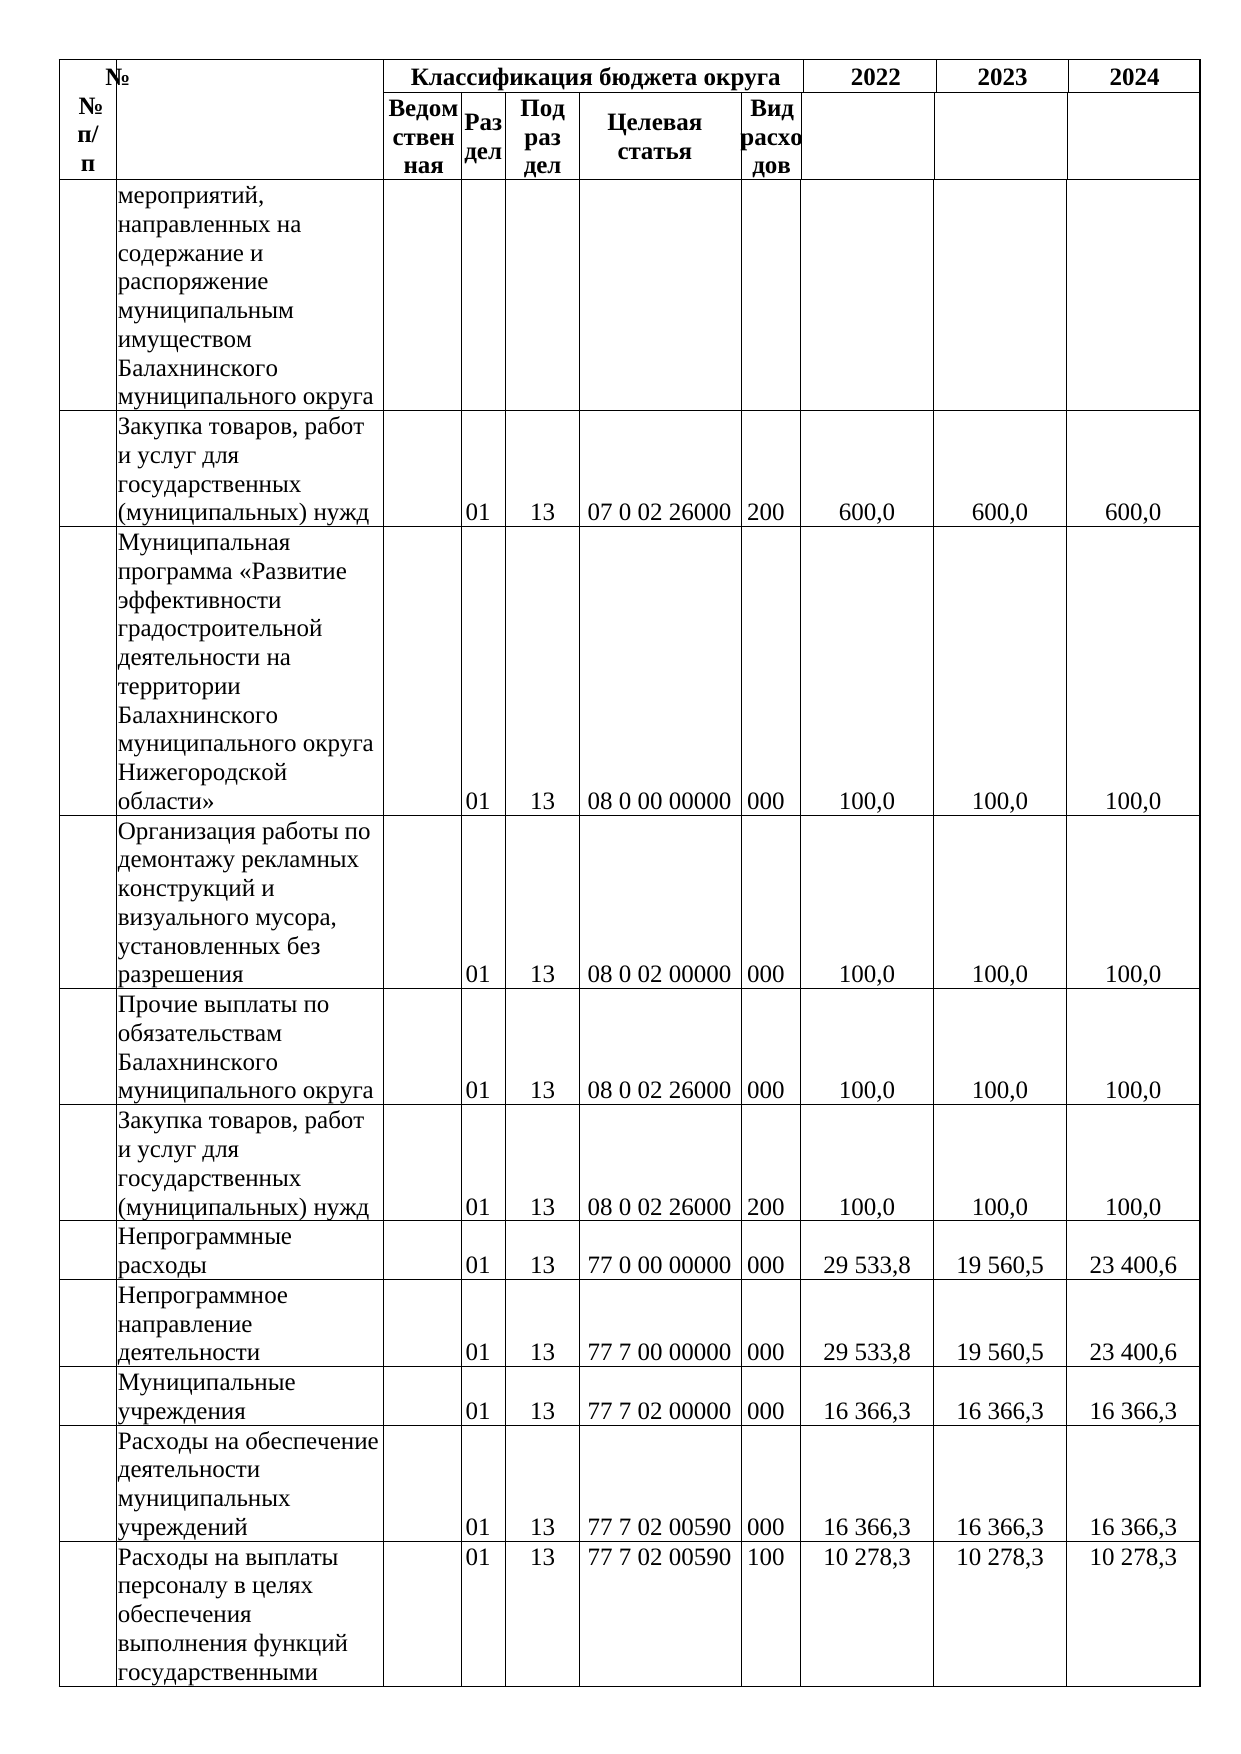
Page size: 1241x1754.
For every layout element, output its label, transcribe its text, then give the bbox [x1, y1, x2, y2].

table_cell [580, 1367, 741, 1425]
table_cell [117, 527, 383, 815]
table_cell [1068, 93, 1199, 179]
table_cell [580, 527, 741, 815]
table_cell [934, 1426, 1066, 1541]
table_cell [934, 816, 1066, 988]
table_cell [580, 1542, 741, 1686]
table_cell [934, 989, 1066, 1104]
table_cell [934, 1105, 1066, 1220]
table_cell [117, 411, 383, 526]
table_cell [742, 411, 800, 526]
table_header Классификация бюджета округа [384, 60, 803, 92]
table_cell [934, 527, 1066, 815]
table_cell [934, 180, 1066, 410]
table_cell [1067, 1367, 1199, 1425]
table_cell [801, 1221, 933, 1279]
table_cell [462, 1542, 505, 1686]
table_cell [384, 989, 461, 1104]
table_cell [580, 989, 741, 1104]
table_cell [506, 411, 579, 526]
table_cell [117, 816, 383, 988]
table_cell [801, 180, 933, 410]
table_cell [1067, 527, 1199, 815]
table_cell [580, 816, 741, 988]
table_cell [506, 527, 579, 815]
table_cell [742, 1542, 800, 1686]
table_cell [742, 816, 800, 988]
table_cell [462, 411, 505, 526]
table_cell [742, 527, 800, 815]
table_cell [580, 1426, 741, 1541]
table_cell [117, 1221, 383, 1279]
table_header № №п/п [60, 60, 116, 179]
table_cell Ведом ствен ная [384, 93, 461, 179]
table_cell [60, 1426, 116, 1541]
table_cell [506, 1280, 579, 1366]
table_header 2024 [1069, 60, 1199, 92]
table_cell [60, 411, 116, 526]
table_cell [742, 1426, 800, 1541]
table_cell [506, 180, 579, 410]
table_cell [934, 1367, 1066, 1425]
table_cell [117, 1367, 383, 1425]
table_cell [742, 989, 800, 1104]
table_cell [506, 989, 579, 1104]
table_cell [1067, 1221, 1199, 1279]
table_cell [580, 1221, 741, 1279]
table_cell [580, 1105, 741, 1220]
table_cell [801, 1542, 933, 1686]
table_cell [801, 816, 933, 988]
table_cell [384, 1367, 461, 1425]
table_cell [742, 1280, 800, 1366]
table_cell Под раз дел [506, 93, 579, 179]
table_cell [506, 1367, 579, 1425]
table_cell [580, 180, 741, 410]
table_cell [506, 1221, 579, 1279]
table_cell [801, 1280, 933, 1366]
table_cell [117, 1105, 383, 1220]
table_cell Раз дел [462, 93, 505, 179]
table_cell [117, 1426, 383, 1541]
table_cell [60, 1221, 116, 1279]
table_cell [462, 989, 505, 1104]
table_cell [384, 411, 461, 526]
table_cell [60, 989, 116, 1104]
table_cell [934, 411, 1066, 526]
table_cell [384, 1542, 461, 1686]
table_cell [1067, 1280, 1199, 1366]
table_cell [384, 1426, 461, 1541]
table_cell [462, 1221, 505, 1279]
table_header 2022 [804, 60, 936, 92]
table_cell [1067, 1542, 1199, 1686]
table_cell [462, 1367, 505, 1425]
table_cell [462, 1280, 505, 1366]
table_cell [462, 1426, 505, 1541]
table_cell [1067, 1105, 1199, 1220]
table_header [117, 60, 383, 179]
table_header 2023 [937, 60, 1068, 92]
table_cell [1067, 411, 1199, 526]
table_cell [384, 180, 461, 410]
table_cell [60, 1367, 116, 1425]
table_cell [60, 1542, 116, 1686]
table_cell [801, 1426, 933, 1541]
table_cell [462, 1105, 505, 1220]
table_cell Целевая статья [580, 93, 741, 179]
table_cell [935, 93, 1067, 179]
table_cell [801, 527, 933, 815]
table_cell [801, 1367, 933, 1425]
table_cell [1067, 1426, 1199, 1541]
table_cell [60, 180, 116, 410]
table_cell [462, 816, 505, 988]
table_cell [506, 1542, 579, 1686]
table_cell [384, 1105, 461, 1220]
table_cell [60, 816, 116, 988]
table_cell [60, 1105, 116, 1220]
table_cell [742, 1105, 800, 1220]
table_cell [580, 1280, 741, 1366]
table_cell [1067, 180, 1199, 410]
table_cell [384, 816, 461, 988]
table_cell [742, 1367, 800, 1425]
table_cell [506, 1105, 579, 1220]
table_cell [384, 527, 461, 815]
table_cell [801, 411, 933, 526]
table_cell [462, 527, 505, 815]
table_cell [802, 93, 934, 179]
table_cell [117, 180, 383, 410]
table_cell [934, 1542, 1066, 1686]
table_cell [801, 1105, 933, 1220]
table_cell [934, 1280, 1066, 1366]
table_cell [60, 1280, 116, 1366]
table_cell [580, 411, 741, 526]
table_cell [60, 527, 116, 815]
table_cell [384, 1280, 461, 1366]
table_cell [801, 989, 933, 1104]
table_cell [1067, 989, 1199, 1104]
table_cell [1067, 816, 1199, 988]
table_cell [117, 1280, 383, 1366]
table_cell Вид расхо дов [742, 93, 801, 179]
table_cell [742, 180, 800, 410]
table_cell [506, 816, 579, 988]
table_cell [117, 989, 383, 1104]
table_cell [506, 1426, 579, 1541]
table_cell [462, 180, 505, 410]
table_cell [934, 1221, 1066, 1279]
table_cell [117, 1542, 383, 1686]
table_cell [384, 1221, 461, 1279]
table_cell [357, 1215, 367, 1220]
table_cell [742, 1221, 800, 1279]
